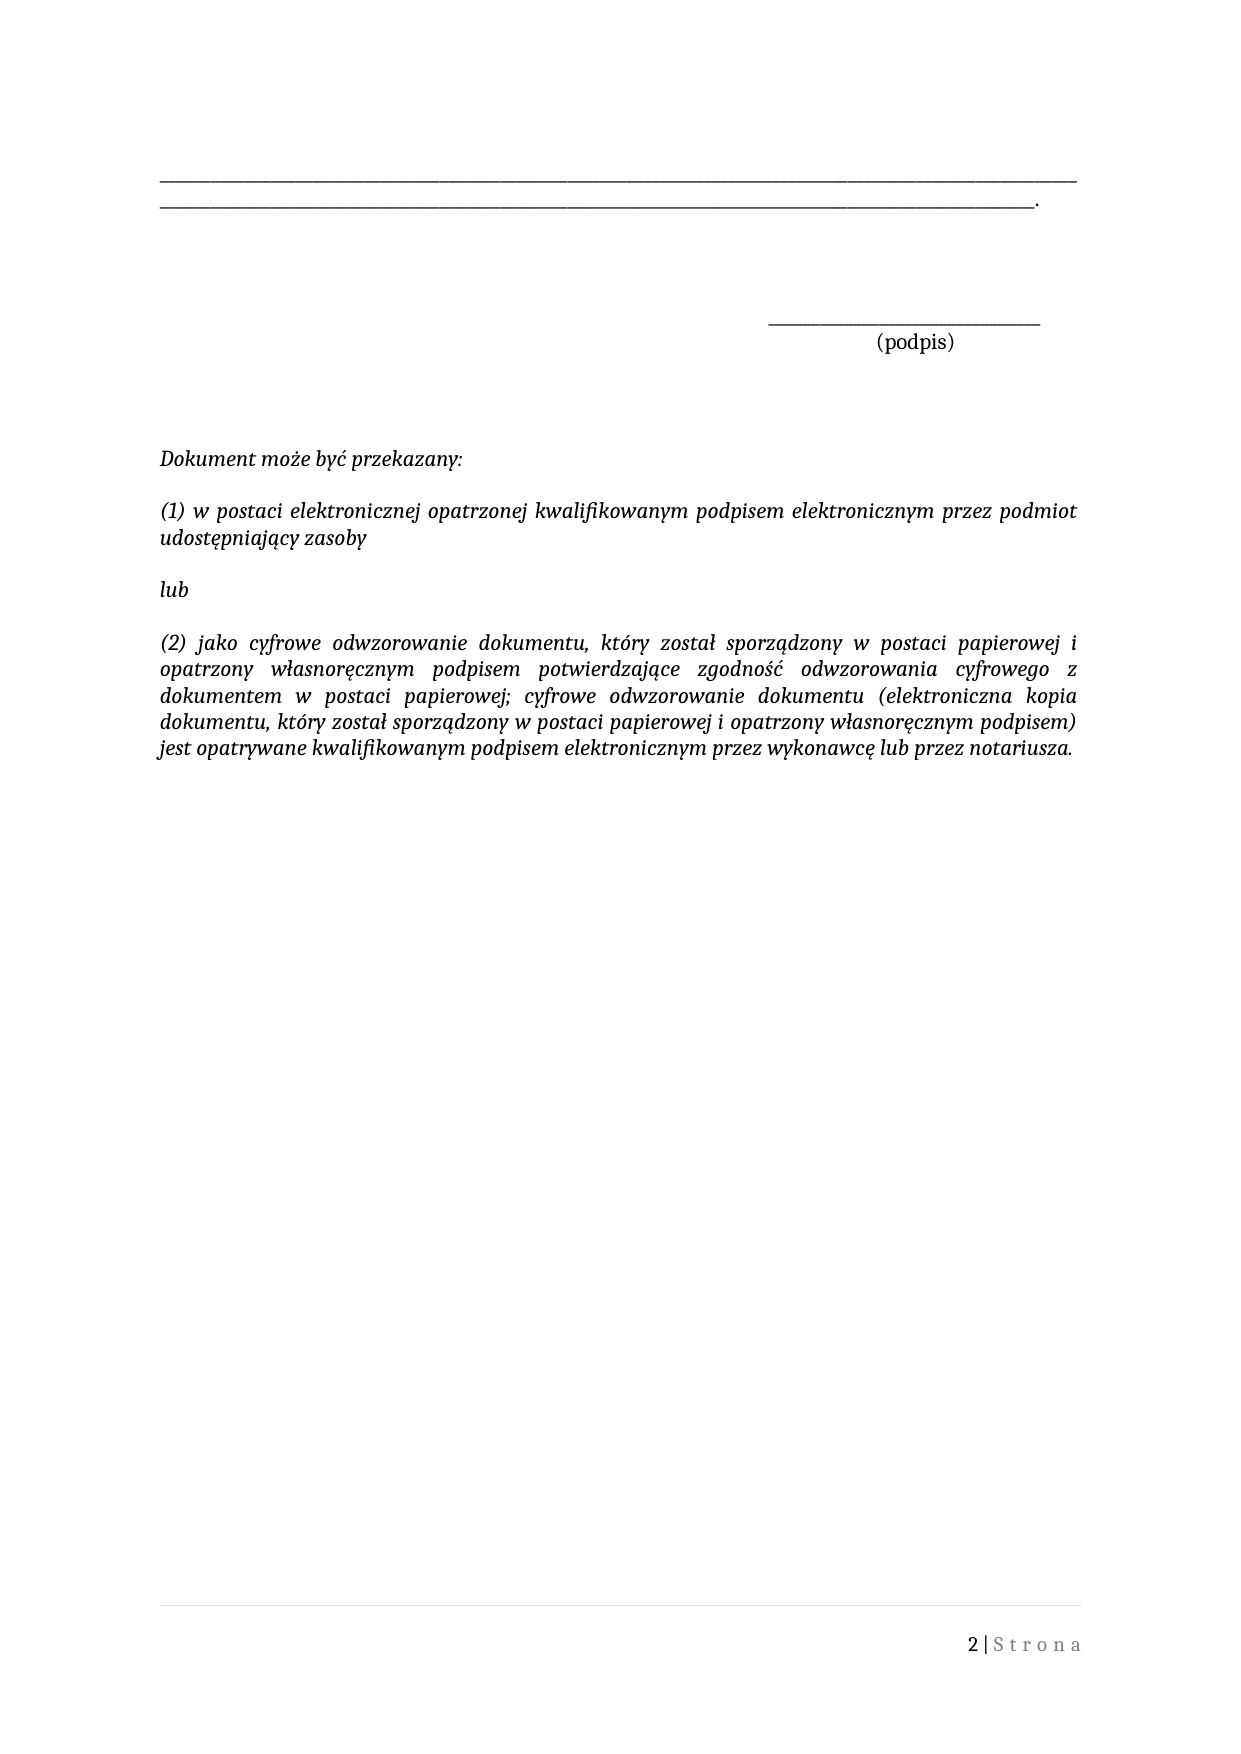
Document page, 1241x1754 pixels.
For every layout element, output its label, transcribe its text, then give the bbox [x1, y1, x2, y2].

text ________________________________ (podpis) [750, 302, 1081, 355]
text Dokument może być przekazany: (1) w postaci elektronicznej opatrzonej kwalifikowanym podpisem elektronicznym przez podmiot udostępniający zasoby lub (2) jako cyfrowe odwzorowanie dokumentu, który został sporządzony w postaci papierowej i opatrzony własnoręcznym podpisem potwierdzające zgodność odwzorowania cyfrowego z dokumentem w postaci papierowej; cyfrowe odwzorowanie dokumentu (elektroniczna kopia dokumentu, który został sporządzony w postaci papierowej i opatrzony własnoręcznym podpisem) jest opatrywane kwalifikowanym podpisem elektronicznym przez wykonawcę lub przez notariusza. [159, 445, 1081, 762]
